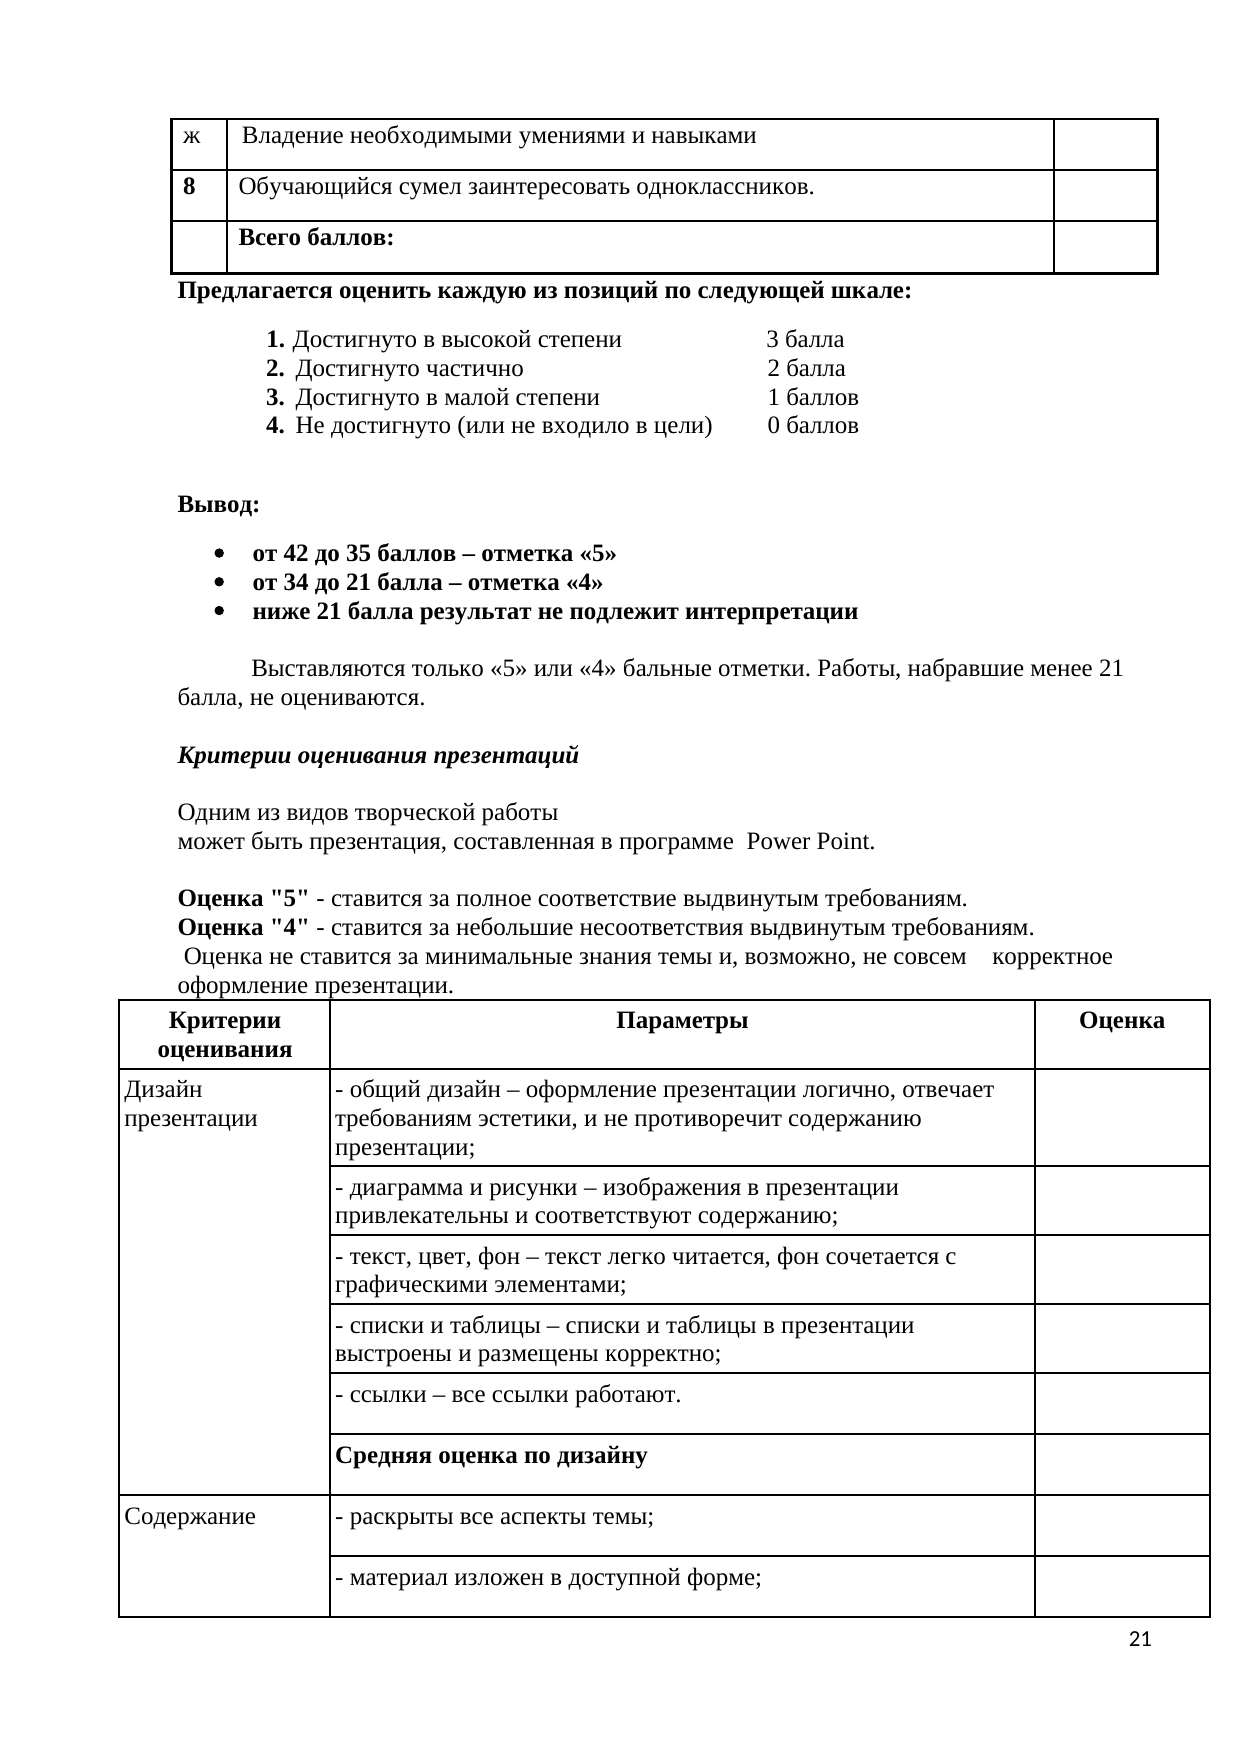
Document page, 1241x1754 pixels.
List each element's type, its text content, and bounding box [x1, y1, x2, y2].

list от 34 до 21 балла – отметка «4» [215, 567, 1152, 596]
list Достигнуто в высокой степени 3 балла [266, 324, 1152, 353]
table_cell [1036, 1496, 1209, 1555]
table_cell Всего баллов: [228, 222, 1053, 272]
table_cell Обучающийся сумел заинтересовать одноклассников. [228, 171, 1053, 220]
text Оценка "5" - ставится за полное соответствие выдвинутым требованиям. [177, 883, 1152, 912]
list Достигнуто в малой степени 1 баллов [266, 382, 1152, 411]
text Одним из видов творческой работы [177, 797, 1152, 826]
table_header Оценка [1036, 1001, 1209, 1067]
table_cell [1036, 1557, 1209, 1616]
table_cell [1055, 222, 1156, 272]
table_cell [173, 222, 226, 272]
table_cell [1036, 1435, 1209, 1494]
table_cell - текст, цвет, фон – текст легко читается, фон сочетается с графическими элементами; [331, 1236, 1034, 1303]
table_cell - диаграмма и рисунки – изображения в презентации привлекательны и соответствуют содержанию; [331, 1167, 1034, 1234]
table_cell Владение необходимыми умениями и навыками [228, 120, 1053, 169]
text Критерии оценивания презентаций [177, 740, 1152, 768]
text может быть презентация, составленная в программе Power Point. [177, 826, 1152, 855]
text Вывод: [177, 489, 1152, 518]
table_cell Содержание [120, 1496, 329, 1616]
table_cell [1036, 1236, 1209, 1303]
table_cell [1036, 1374, 1209, 1433]
table_cell [1036, 1070, 1209, 1165]
list ниже 21 балла результат не подлежит интерпретации [215, 596, 1152, 625]
table_cell - общий дизайн – оформление презентации логично, отвечает требованиям эстетики, и не противоречит содержанию презентации; [331, 1070, 1034, 1165]
table_cell [1055, 120, 1156, 169]
list Достигнуто частично 2 балла [266, 353, 1152, 382]
table_header Параметры [331, 1001, 1034, 1067]
text Выставляются только «5» или «4» бальные отметки. Работы, набравшие менее 21 балла, не оцениваются. [177, 653, 1152, 711]
list от 42 до 35 баллов – отметка «5» [215, 538, 1152, 567]
table_cell Дизайн презентации [120, 1070, 329, 1494]
text Оценка не ставится за минимальные знания темы и, возможно, не совсем корректное оформление презентации. [177, 941, 1152, 998]
text Предлагается оценить каждую из позиций по следующей шкале: [177, 275, 1152, 303]
table_header Критерии оценивания [120, 1001, 329, 1067]
table_cell - раскрыты все аспекты темы; [331, 1496, 1034, 1555]
table_cell Средняя оценка по дизайну [331, 1435, 1034, 1494]
text Оценка "4" - ставится за небольшие несоответствия выдвинутым требованиям. [177, 912, 1152, 941]
table_cell 8 [173, 171, 226, 220]
list Не достигнуто (или не входило в цели) 0 баллов [266, 411, 1152, 439]
table_cell - ссылки – все ссылки работают. [331, 1374, 1034, 1433]
table_cell ж [173, 120, 226, 169]
table_cell - материал изложен в доступной форме; [331, 1557, 1034, 1616]
table_cell [1055, 171, 1156, 220]
table_cell [1036, 1167, 1209, 1234]
table_cell - списки и таблицы – списки и таблицы в презентации выстроены и размещены корректно; [331, 1305, 1034, 1372]
table_cell [1036, 1305, 1209, 1372]
